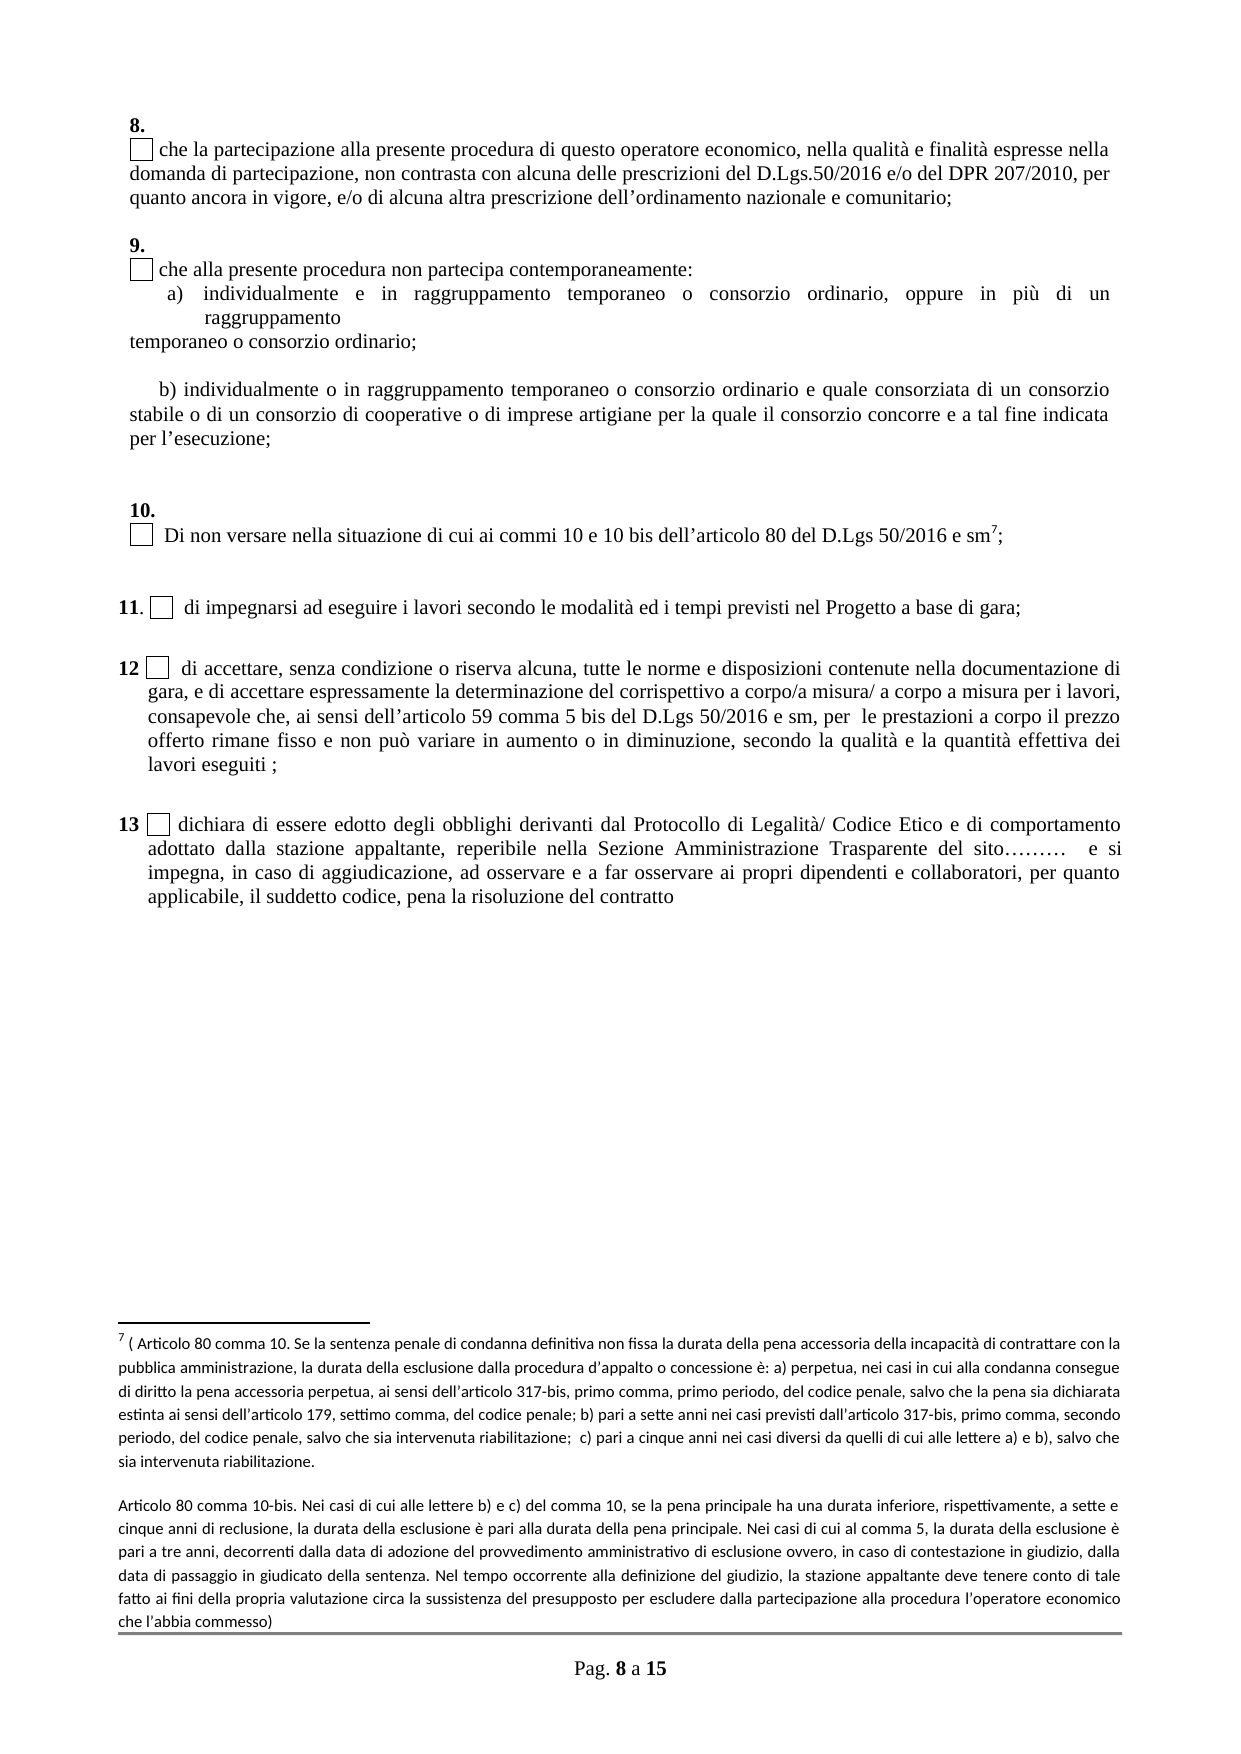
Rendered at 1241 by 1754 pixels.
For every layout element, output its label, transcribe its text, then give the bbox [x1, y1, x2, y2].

text 11. di impegnarsi ad eseguire i lavori secondo le modalità ed i tempi previsti nel Progetto a base di gara; [118, 595, 1122, 619]
table_cell 10. Di non versare nella situazione di cui ai commi 10 e 10 bis dell’articolo 80 del D.Lgs 50/2016 e sm; [118, 498, 1122, 595]
text 12 di accettare, senza condizione o riserva alcuna, tutte le norme e disposizioni contenute nella documentazione di gara, e di accettare espressamente la determinazione del corrispettivo a corpo/a misura/ a corpo a misura per i lavori, consapevole che, ai sensi dell’articolo 59 comma 5 bis del D.Lgs 50/2016 e sm, per le prestazioni a corpo il prezzo offerto rimane fisso e non può variare in aumento o in diminuzione, secondo la qualità e la quantità effettiva dei lavori eseguiti ; [118, 655, 1122, 776]
table_cell 8. che la partecipazione alla presente procedura di questo operatore economico, nella qualità e finalità espresse nella domanda di partecipazione, non contrasta con alcuna delle prescrizioni del D.Lgs.50/2016 e/o del DPR 207/2010, per quanto ancora in vigore, e/o di alcuna altra prescrizione dell’ordinamento nazionale e comunitario; [118, 89, 1122, 233]
table_cell 9. che alla presente procedura non partecipa contemporaneamente: individualmente e in raggruppamento temporaneo o consorzio ordinario, oppure in più di un raggruppamento temporaneo o consorzio ordinario; b) individualmente o in raggruppamento temporaneo o consorzio ordinario e quale consorziata di un consorzio stabile o di un consorzio di cooperative o di imprese artigiane per la quale il consorzio concorre e a tal fine indicata per l’esecuzione; [118, 233, 1122, 498]
text 13 dichiara di essere edotto degli obblighi derivanti dal Protocollo di Legalità/ Codice Etico e di comportamento adottato dalla stazione appaltante, reperibile nella Sezione Amministrazione Trasparente del sito……… e si impegna, in caso di aggiudicazione, ad osservare e a far osservare ai propri dipendenti e collaboratori, per quanto applicabile, il suddetto codice, pena la risoluzione del contratto [118, 812, 1122, 908]
